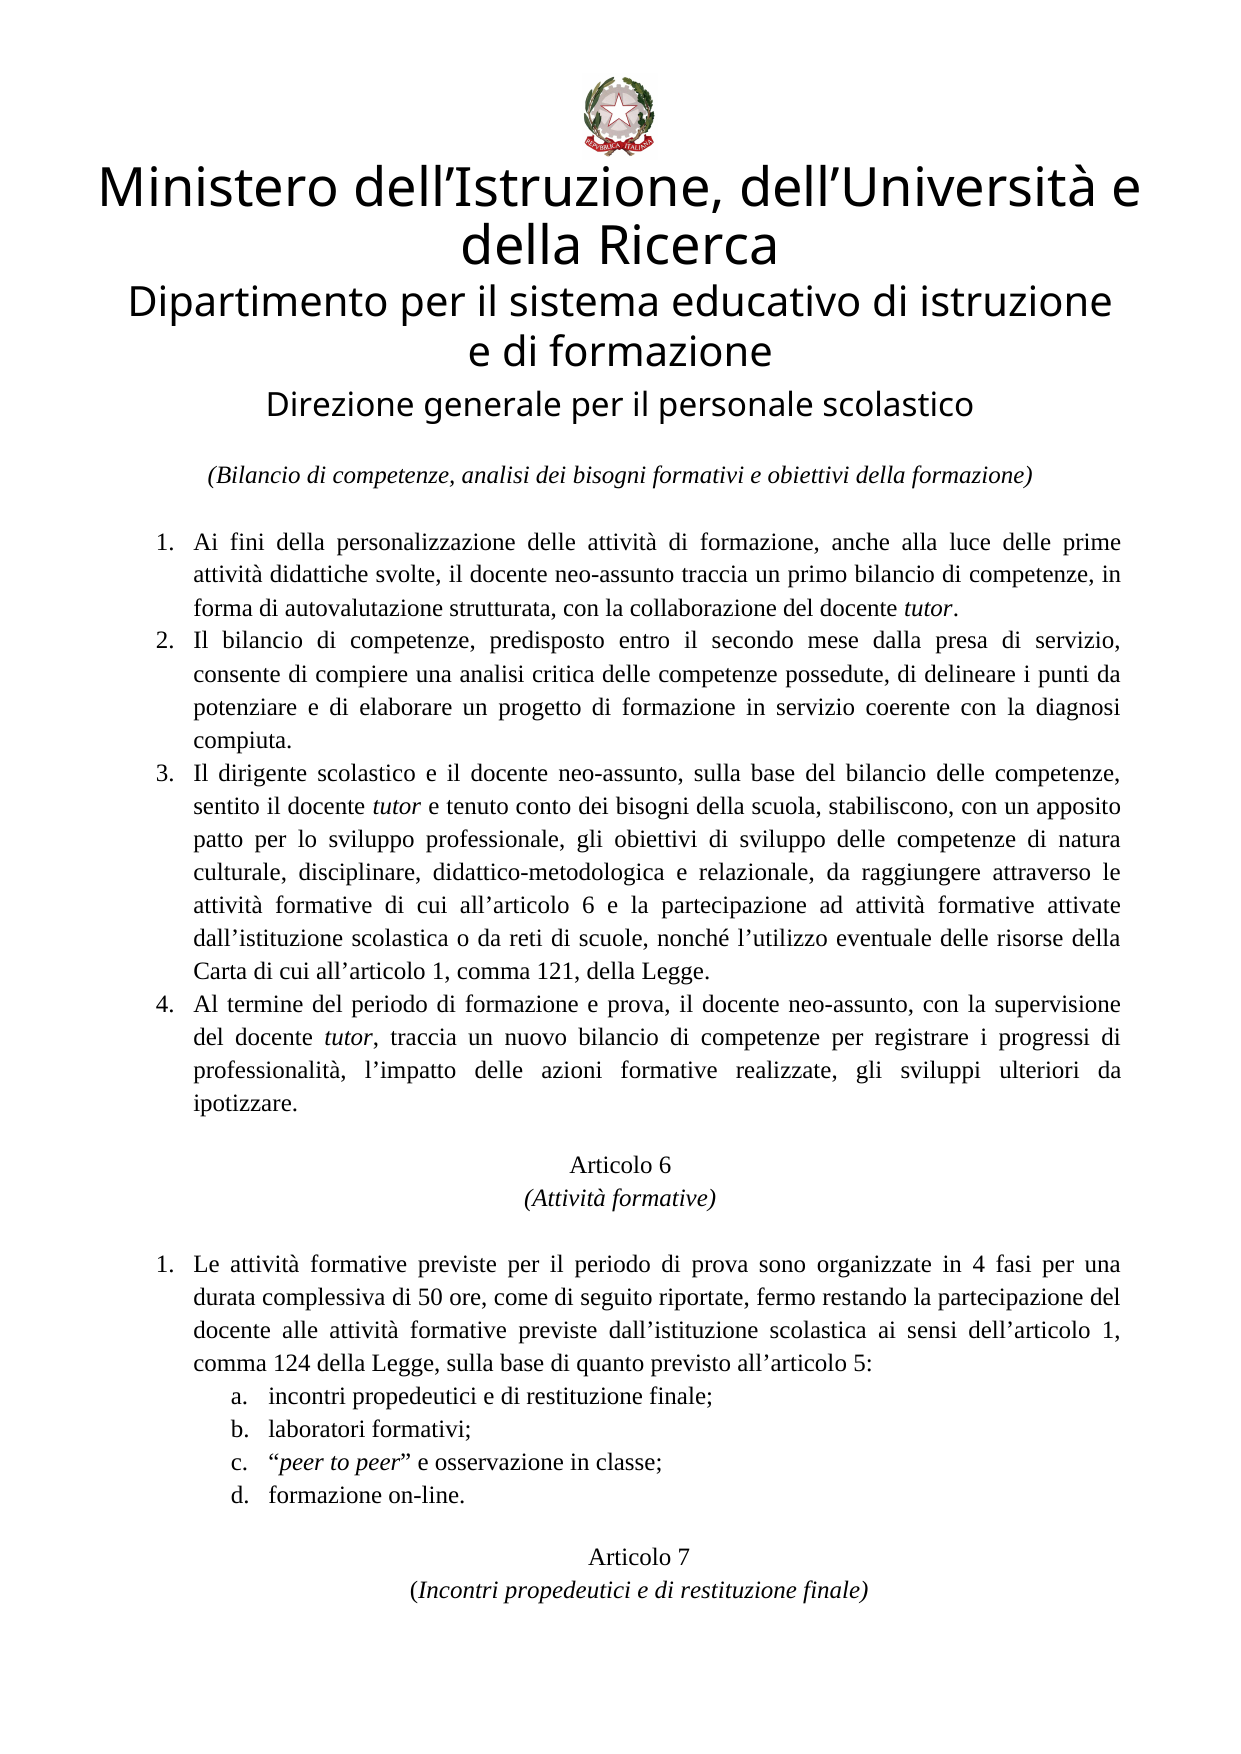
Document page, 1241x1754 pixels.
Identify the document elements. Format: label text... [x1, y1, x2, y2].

list Le attività formative previste per il periodo di prova sono organizzate in 4 fasi per una durata complessiva di 50 ore, come di seguito riportate, fermo restando la partecipazione del docente alle attività formative previste dall’istituzione scolastica ai sensi dell’articolo 1, comma 124 della Legge, sulla base di quanto previsto all’articolo 5: [156, 1249, 1122, 1377]
list incontri propedeutici e di restituzione finale; [231, 1381, 1122, 1409]
list formazione on-line. [231, 1480, 1122, 1509]
list Il dirigente scolastico e il docente neo-assunto, sulla base del bilancio delle competenze, sentito il docente tutor e tenuto conto dei bisogni della scuola, stabiliscono, con un apposito patto per lo sviluppo professionale, gli obiettivi di sviluppo delle competenze di natura culturale, disciplinare, didattico-metodologica e relazionale, da raggiungere attraverso le attività formative di cui all’articolo 6 e la partecipazione ad attività formative attivate dall’istituzione scolastica o da reti di scuole, nonché l’utilizzo eventuale delle risorse della Carta di cui all’articolo 1, comma 121, della Legge. [156, 758, 1122, 984]
text Articolo 7 [156, 1542, 1122, 1570]
text (Attività formative) [118, 1183, 1122, 1211]
text (Incontri propedeutici e di restituzione finale) [156, 1575, 1122, 1603]
picture [581, 73, 659, 160]
text (Bilancio di competenze, analisi dei bisogni formativi e obiettivi della formazione) [118, 461, 1122, 489]
list Il bilancio di competenze, predisposto entro il secondo mese dalla presa di servizio, consente di compiere una analisi critica delle competenze possedute, di delineare i punti da potenziare e di elaborare un progetto di formazione in servizio coerente con la diagnosi compiuta. [156, 626, 1122, 753]
list Al termine del periodo di formazione e prova, il docente neo-assunto, con la supervisione del docente tutor, traccia un nuovo bilancio di competenze per registrare i progressi di professionalità, l’impatto delle azioni formative realizzate, gli sviluppi ulteriori da ipotizzare. [156, 989, 1122, 1117]
text Articolo 6 [118, 1150, 1122, 1178]
list Ai fini della personalizzazione delle attività di formazione, anche alla luce delle prime attività didattiche svolte, il docente neo-assunto traccia un primo bilancio di competenze, in forma di autovalutazione strutturata, con la collaborazione del docente tutor. [156, 527, 1122, 621]
list “peer to peer” e osservazione in classe; [231, 1447, 1122, 1476]
list laboratori formativi; [231, 1414, 1122, 1443]
